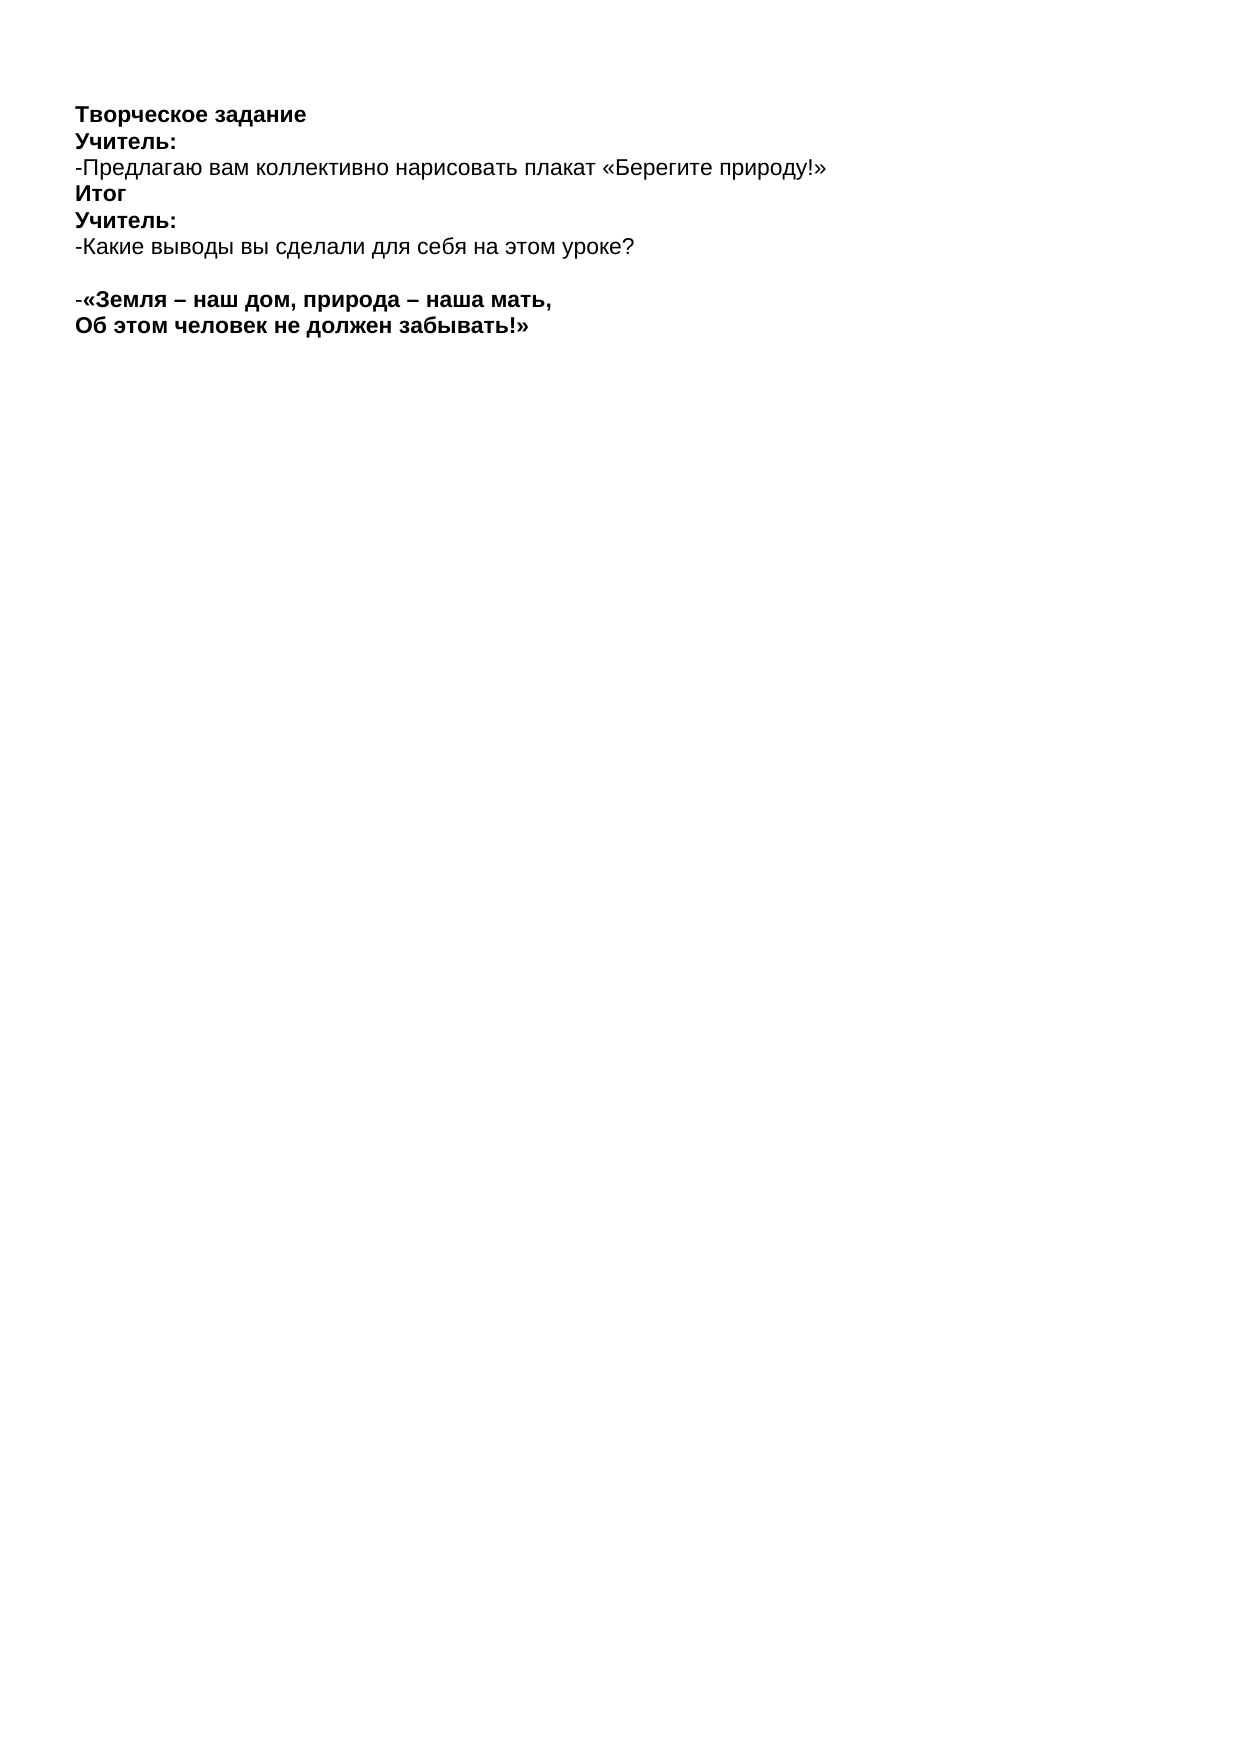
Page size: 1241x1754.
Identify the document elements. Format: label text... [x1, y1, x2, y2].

text Творческое задание Учитель: -Предлагаю вам коллективно нарисовать плакат «Берегите природу!» Итог Учитель: -Какие выводы вы сделали для себя на этом уроке? -«Земля – наш дом, природа – наша мать, Об этом человек не должен забывать!» [75, 75, 1165, 364]
